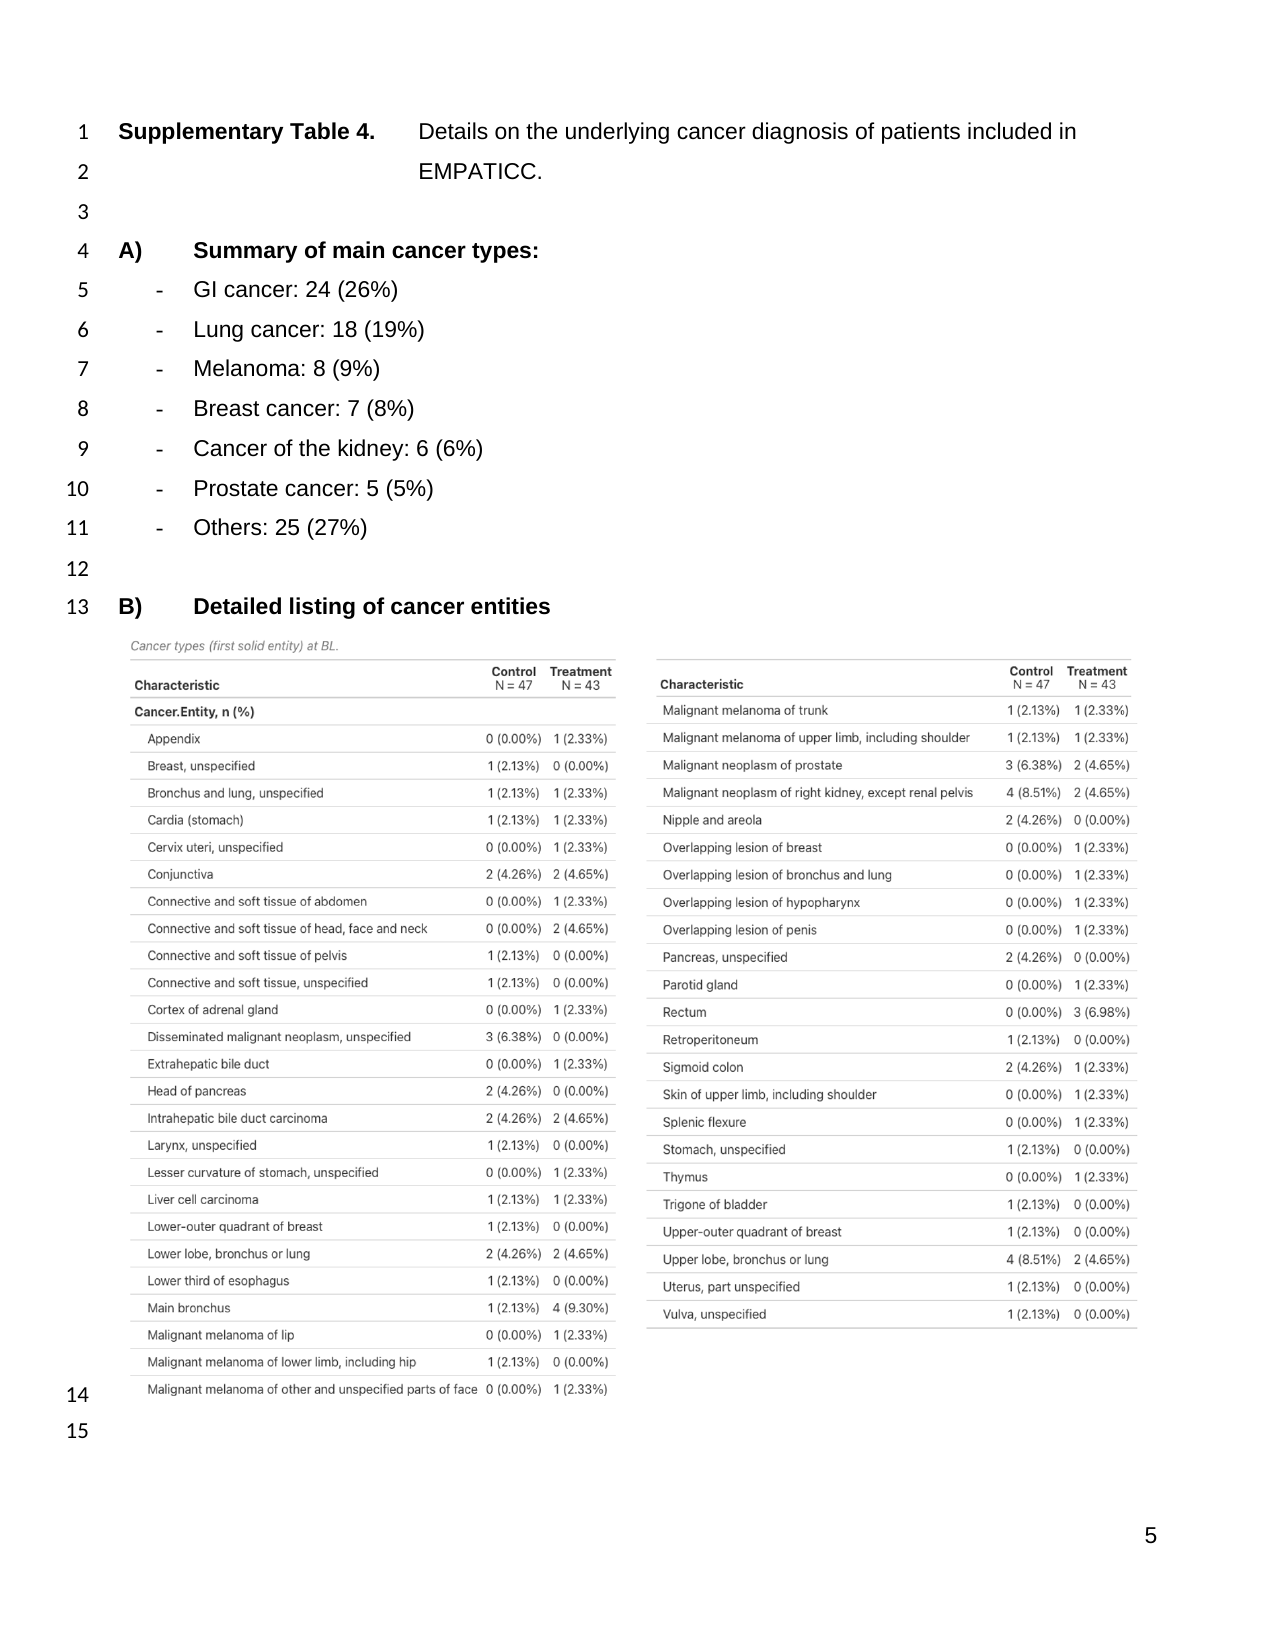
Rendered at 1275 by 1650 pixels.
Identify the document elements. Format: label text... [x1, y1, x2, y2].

list Summary of main cancer types: [118, 237, 1157, 263]
list GI cancer: 24 (26%) [156, 276, 1157, 302]
text Supplementary Table 4. Details on the underlying cancer diagnosis of patients included in EMPATICC. [118, 118, 1157, 184]
list Detailed listing of cancer entities [118, 593, 1157, 620]
list Lung cancer: 18 (19%) [156, 316, 1157, 342]
list Melanoma: 8 (9%) [156, 355, 1157, 382]
list Others: 25 (27%) [156, 514, 1157, 541]
list Breast cancer: 7 (8%) [156, 395, 1157, 422]
list Cancer of the kidney: 6 (6%) [156, 435, 1157, 461]
list Prostate cancer: 5 (5%) [156, 474, 1157, 501]
picture [118, 632, 1161, 1403]
